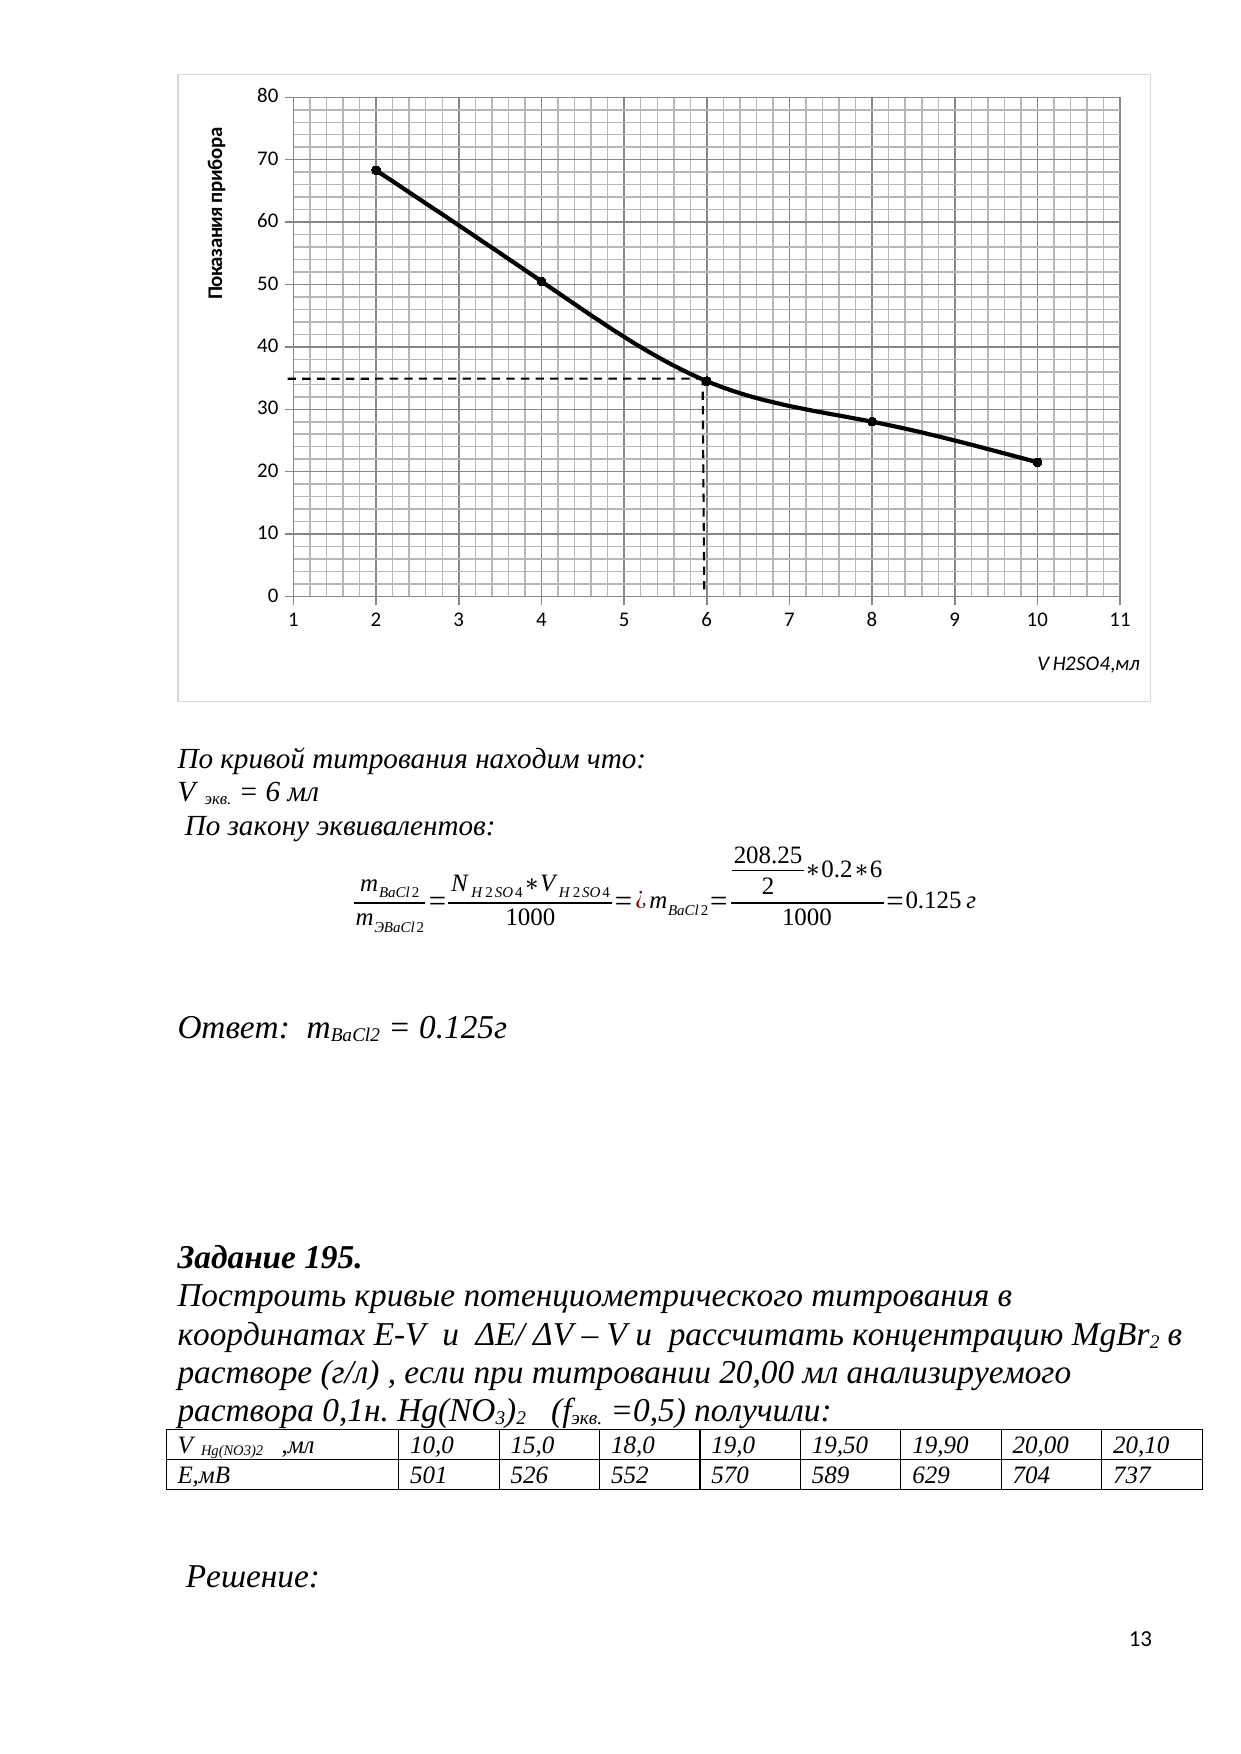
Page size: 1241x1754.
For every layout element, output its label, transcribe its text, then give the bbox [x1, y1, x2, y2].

table_header 20,10 [1102, 1430, 1202, 1459]
table_cell 629 [901, 1460, 1001, 1488]
table_cell 501 [399, 1460, 499, 1488]
table_header 19,50 [801, 1430, 900, 1459]
table_header V Hg(NO3)2 ,мл [167, 1430, 398, 1459]
text Решение: [177, 1556, 1196, 1594]
table_header 15,0 [500, 1430, 599, 1459]
table_header 19,90 [901, 1430, 1001, 1459]
table_cell 704 [1002, 1460, 1101, 1488]
table_header 19,0 [701, 1430, 800, 1459]
text По кривой титрования находим что: [177, 741, 1196, 774]
table_cell 737 [1102, 1460, 1202, 1488]
text Задание 195. [177, 1237, 1196, 1276]
text V экв. = 6 мл [177, 774, 1152, 808]
table_cell 589 [801, 1460, 900, 1488]
table_header 10,0 [399, 1430, 499, 1459]
table_header 20,00 [1002, 1430, 1101, 1459]
table_cell 552 [600, 1460, 699, 1488]
text Ответ: mBaCl2 = 0.125г [177, 1007, 1196, 1046]
table_cell 526 [500, 1460, 599, 1488]
table_cell Е,мВ [167, 1460, 398, 1488]
table_cell 570 [701, 1460, 800, 1488]
text По закону эквивалентов: [177, 808, 1152, 841]
table_header 18,0 [600, 1430, 699, 1459]
text Построить кривые потенциометрического титрования в координатах E-V и ΔE/ ΔV – V и рассчитать концентрацию MgBr2 в растворе (г/л) , если при титровании 20,00 мл анализируемого раствора 0,1н. Hg(NO3)2 (fэкв. =0,5) получили: [177, 1276, 1196, 1429]
